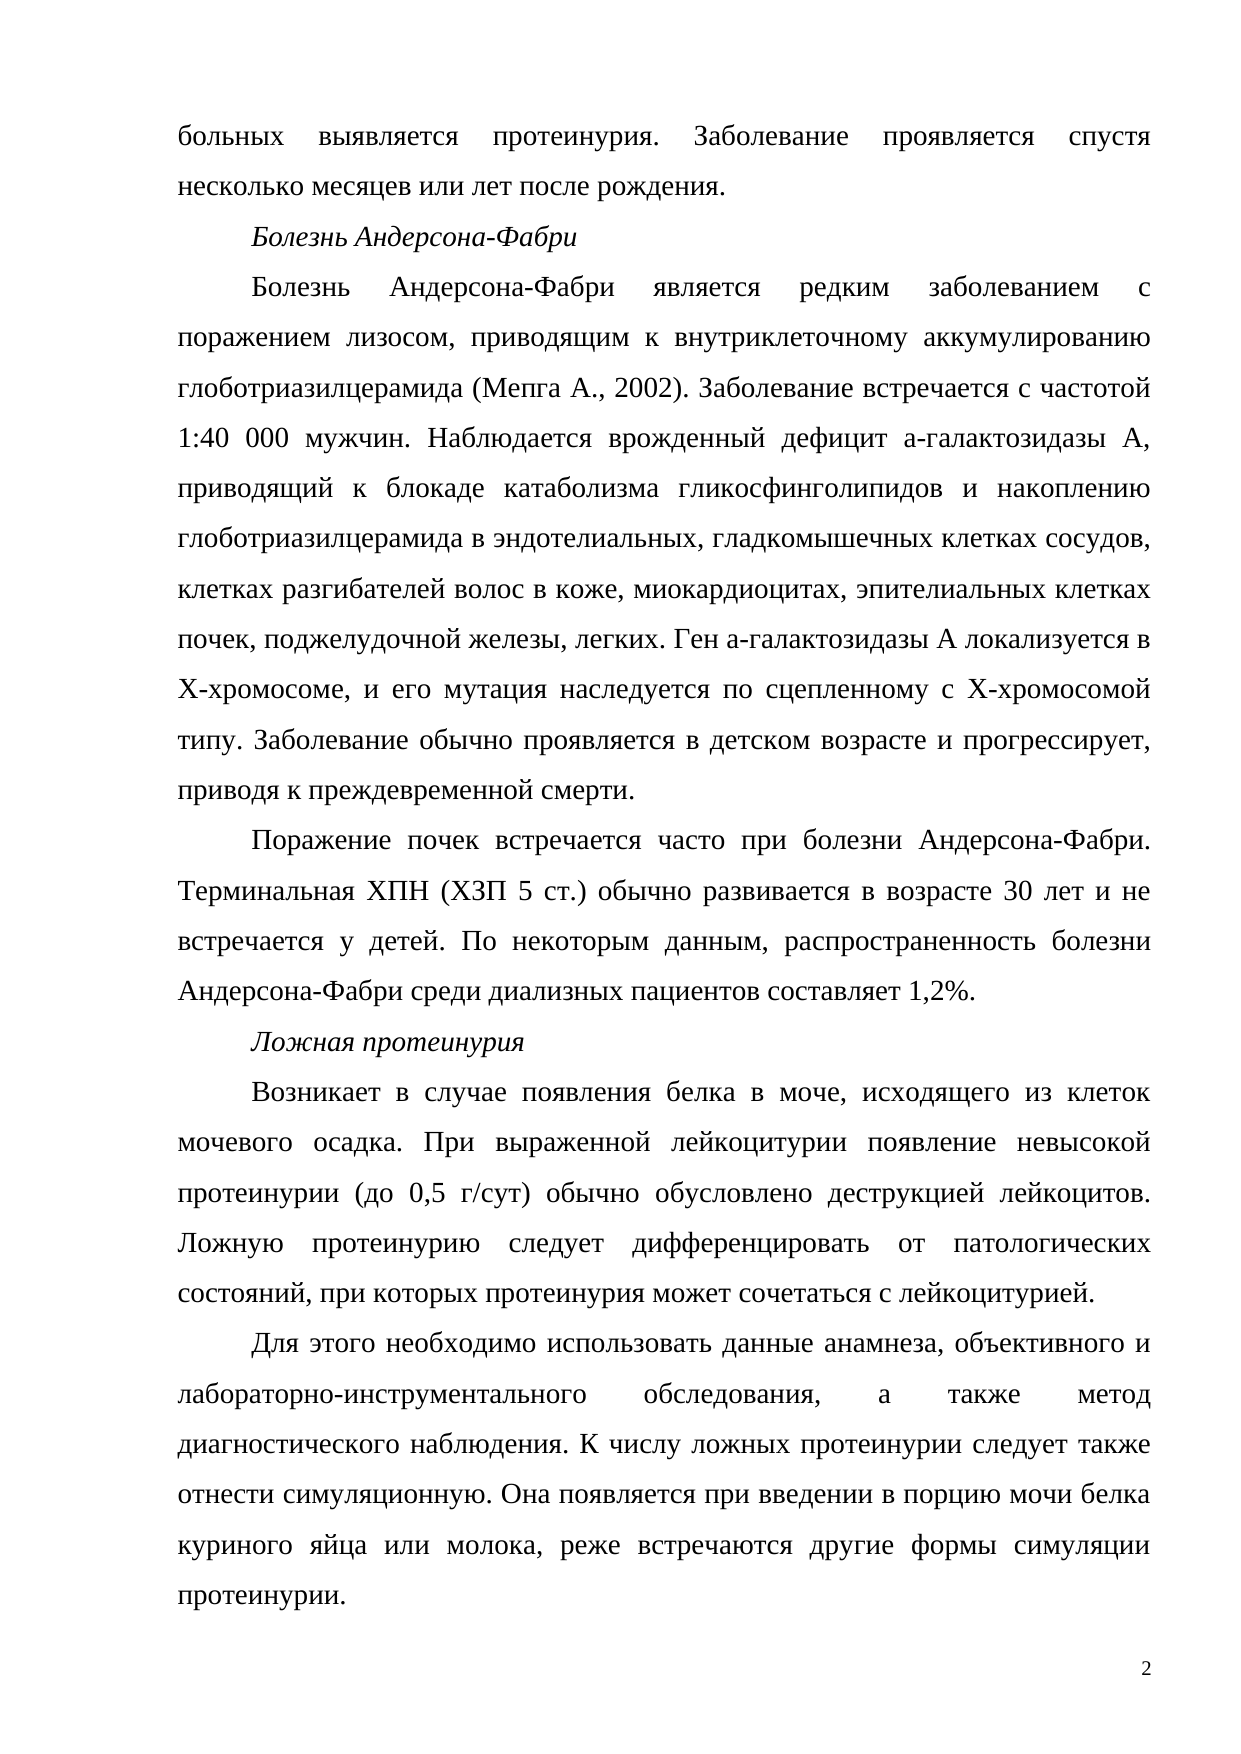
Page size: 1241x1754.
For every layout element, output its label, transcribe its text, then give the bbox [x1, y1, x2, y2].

text Болезнь Андерсона-Фабри [177, 219, 1152, 252]
text Возникает в случае появления белка в моче, исходящего из клеток мочевого осадка. При выраженной лейкоцитурии появление невысокой протеинурии (до 0,5 г/сут) обычно обусловлено деструкцией лейкоцитов. Ложную протеинурию следует дифференцировать от патологических состояний, при которых протеинурия может сочетаться с лейкоцитурией. [177, 1074, 1152, 1309]
text Болезнь Андерсона-Фабри является редким заболеванием с поражением лизосом, приводящим к внутриклеточному аккумулированию глоботриазилцерамида (Мепга А., 2002). Заболевание встречается с частотой 1:40 000 мужчин. Наблюдается врожденный дефицит а-галактозидазы А, приводящий к блокаде катаболизма гликосфинголипидов и накоплению глоботриазилцерамида в эндотелиальных, гладкомышечных клетках сосудов, клетках разгибателей волос в коже, миокардиоцитах, эпителиальных клетках почек, поджелудочной железы, легких. Ген а-галактозидазы А локализуется в Х-хромосоме, и его мутация наследуется по сцепленному с Х-хромосомой типу. Заболевание обычно проявляется в детском возрасте и прогрессирует, приводя к преждевременной смерти. [177, 269, 1152, 806]
text Для этого необходимо использовать данные анамнеза, объективного и лабораторно-инструментального обследования, а также метод диагностического наблюдения. К числу ложных протеинурии следует также отнести симуляционную. Она появляется при введении в порцию мочи белка куриного яйца или молока, реже встречаются другие формы симуляции протеинурии. [177, 1326, 1152, 1611]
text Поражение почек встречается часто при болезни Андерсона-Фабри. Терминальная ХПН (ХЗП 5 ст.) обычно развивается в возрасте 30 лет и не встречается у детей. По некоторым данным, распространенность болезни Андерсона-Фабри среди диализных пациентов составляет 1,2%. [177, 822, 1152, 1007]
text Ложная протеинурия [177, 1024, 1152, 1057]
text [177, 118, 1152, 202]
